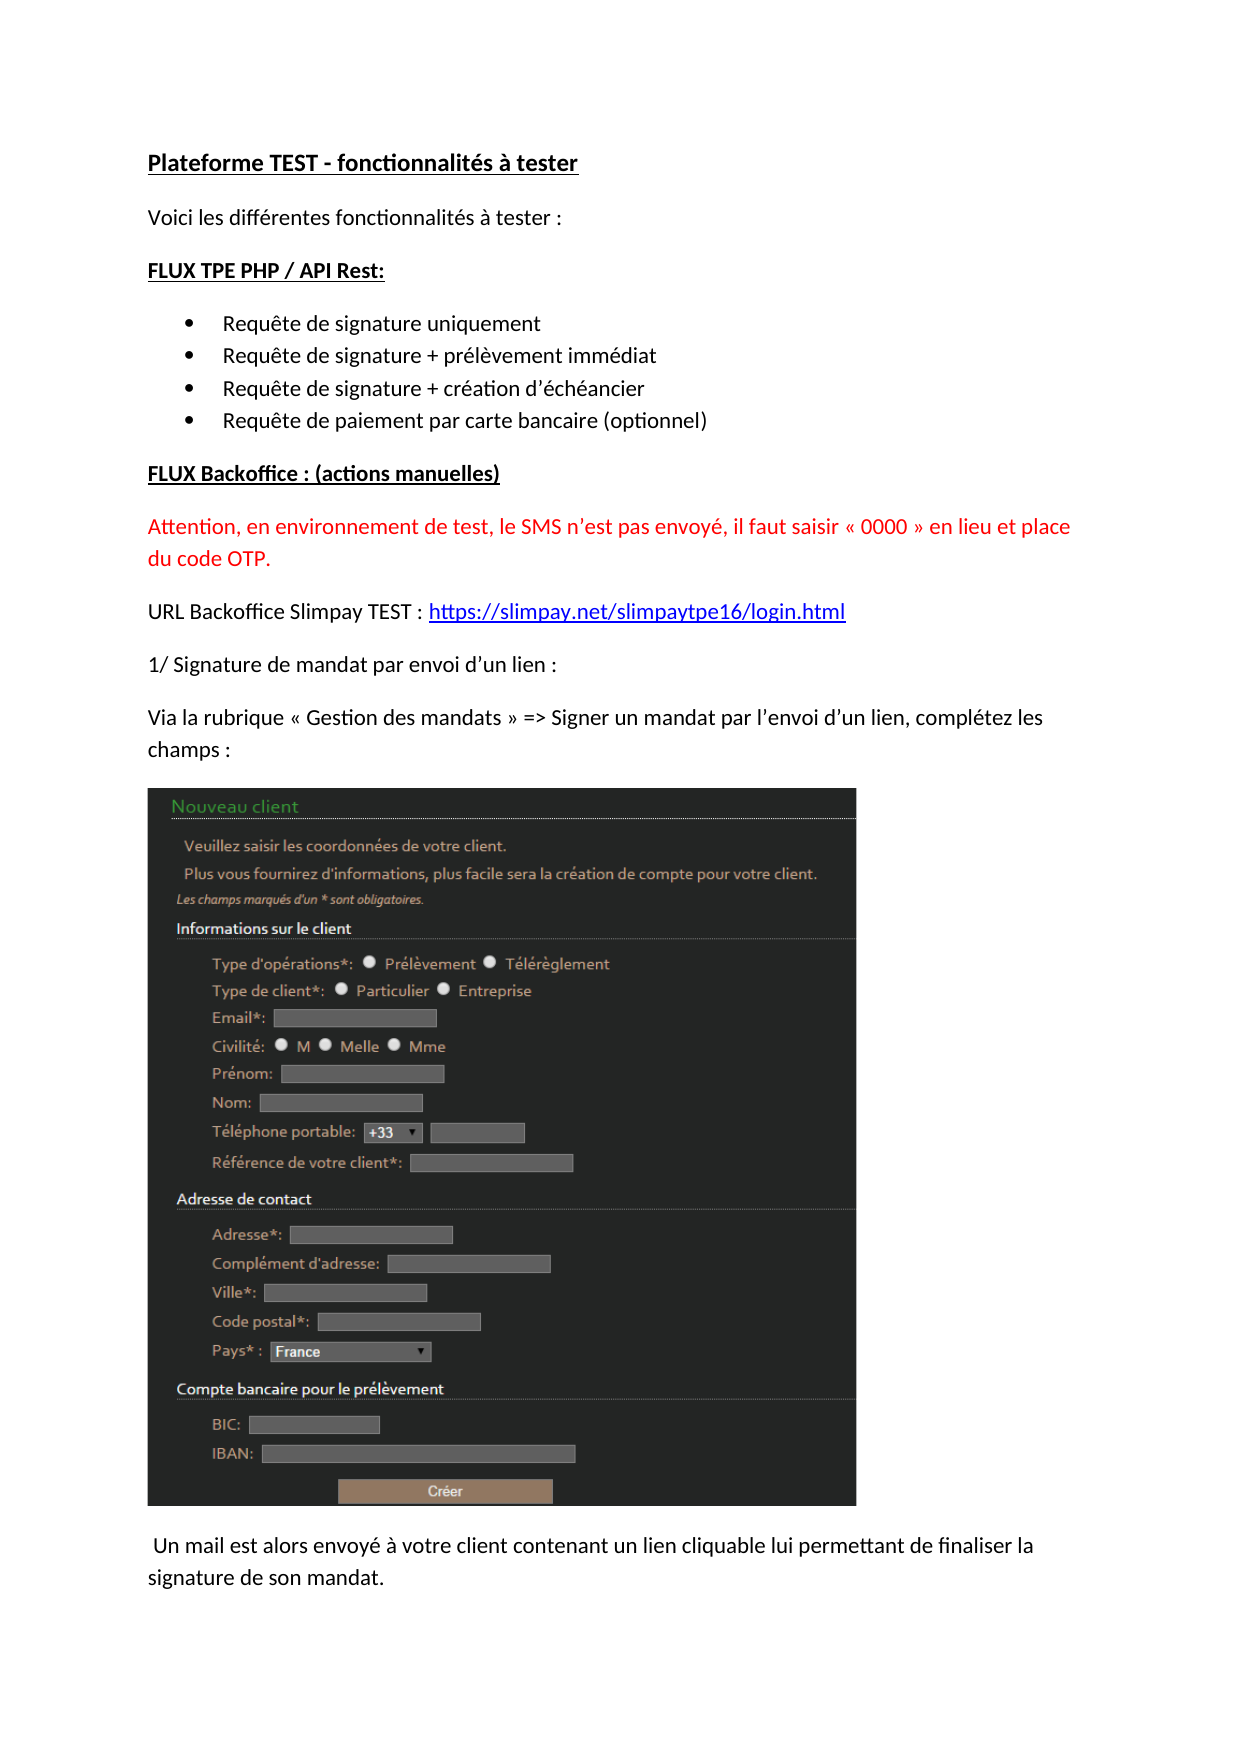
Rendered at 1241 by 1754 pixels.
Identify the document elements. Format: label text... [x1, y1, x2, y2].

list Requête de signature + prélèvement immédiat [185, 342, 1093, 370]
list Requête de signature + création d’échéancier [185, 374, 1093, 402]
text 1/ Signature de mandat par envoi d’un lien : [148, 650, 1093, 678]
text Un mail est alors envoyé à votre client contenant un lien cliquable lui permettant de finaliser la signature de son mandat. [148, 1531, 1093, 1591]
list Requête de paiement par carte bancaire (optionnel) [185, 406, 1093, 434]
picture [147, 788, 857, 1506]
text Attention, en environnement de test, le SMS n’est pas envoyé, il faut saisir « 0000 » en lieu et place du code OTP. [148, 512, 1093, 572]
text FLUX TPE PHP / API Rest: [148, 256, 1093, 284]
text Plateforme TEST - fonctionnalités à tester [148, 148, 1093, 178]
text FLUX Backoffice : (actions manuelles) [148, 459, 1093, 487]
text URL Backoffice Slimpay TEST : https://slimpay.net/slimpaytpe16/login.html [148, 597, 1093, 625]
list Requête de signature uniquement [185, 309, 1093, 337]
text Via la rubrique « Gestion des mandats » => Signer un mandat par l’envoi d’un lien, complétez les champs : [148, 703, 1093, 763]
text Voici les différentes fonctionnalités à tester : [148, 203, 1093, 231]
